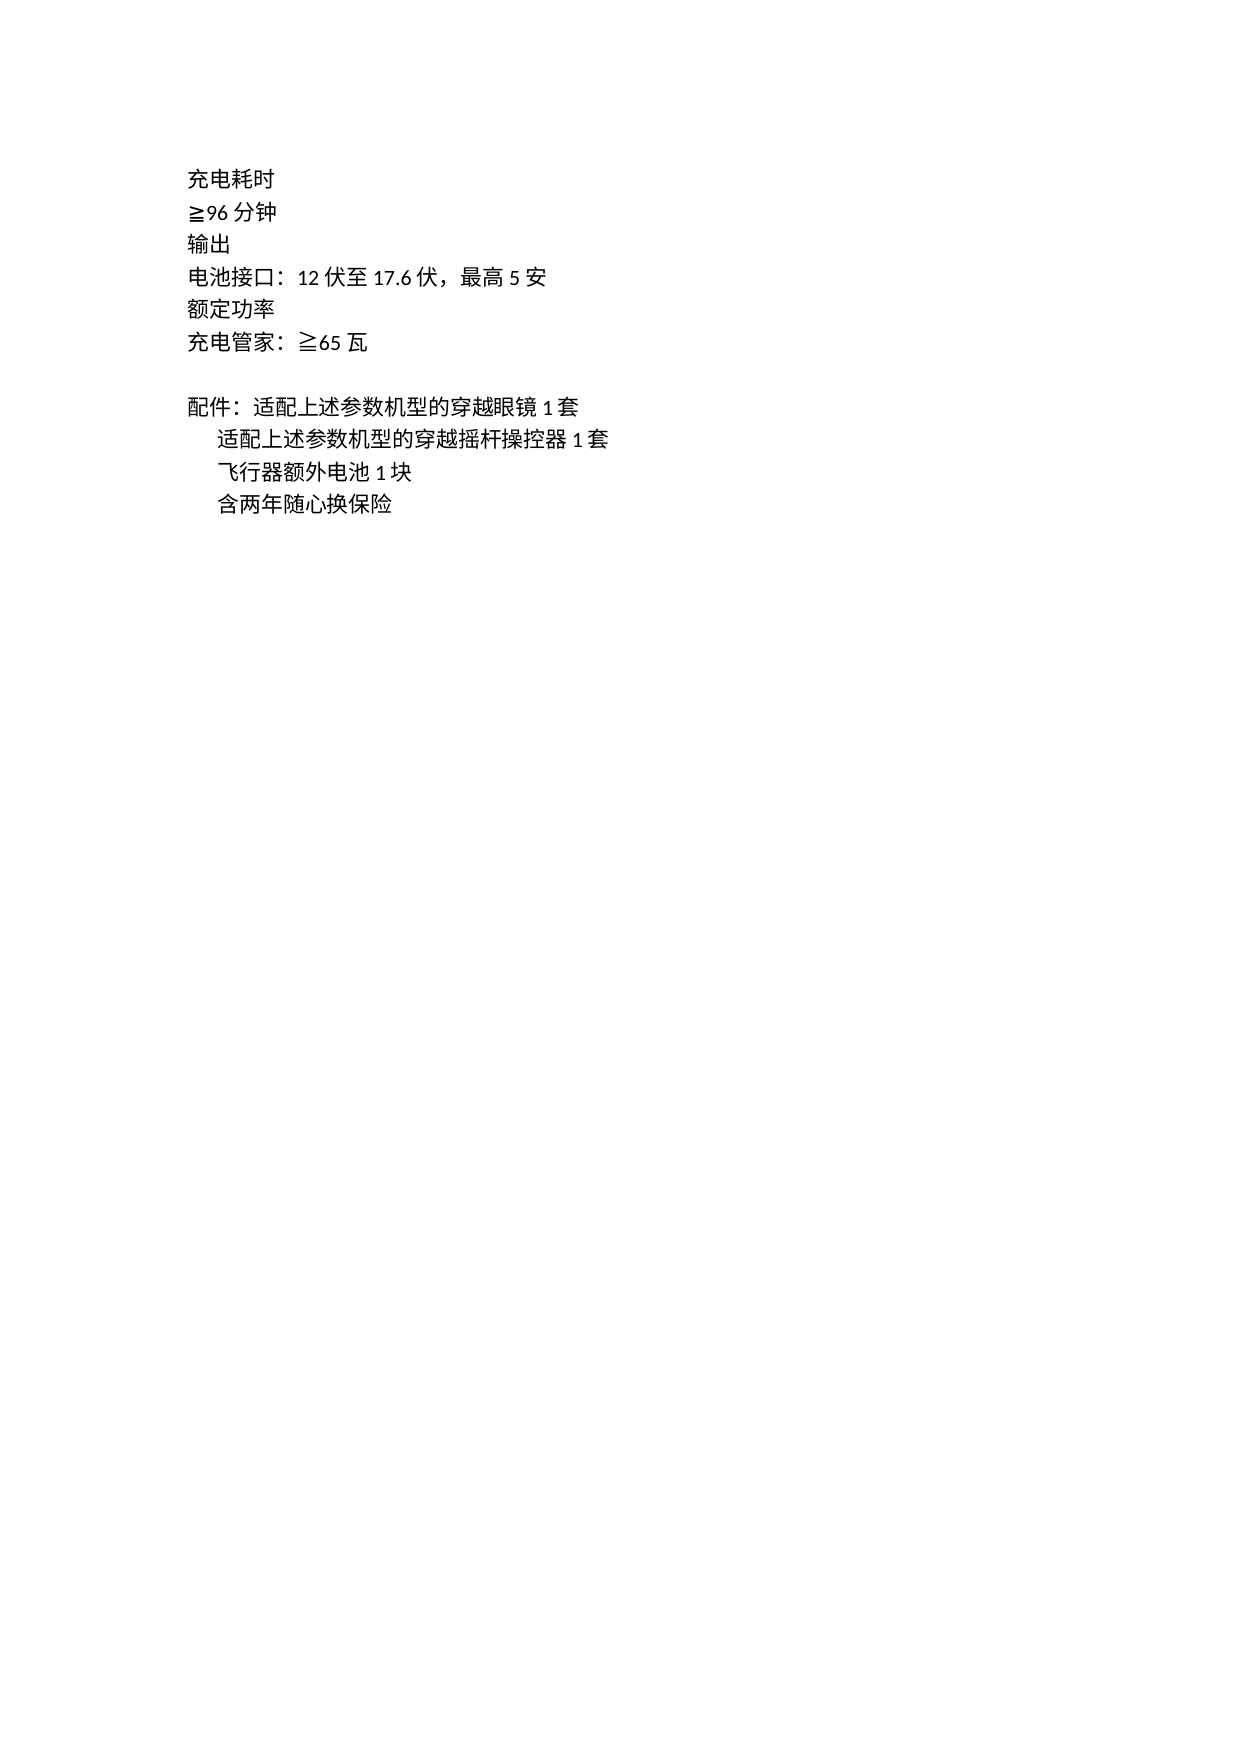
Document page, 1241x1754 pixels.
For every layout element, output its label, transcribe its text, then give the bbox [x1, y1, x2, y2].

text 输出 [187, 227, 1053, 259]
text 飞行器额外电池1块 [187, 454, 1053, 487]
text 含两年随心换保险 [187, 487, 1053, 519]
text 充电管家：≧65 瓦 [187, 324, 1053, 357]
text 电池接口：12 伏至 17.6 伏，最高 5 安 [187, 259, 1053, 292]
text 额定功率 [187, 292, 1053, 324]
text 适配上述参数机型的穿越摇杆操控器1套 [187, 422, 1053, 454]
text 充电耗时 [187, 162, 1053, 194]
text 配件：适配上述参数机型的穿越眼镜1套 [187, 389, 1053, 422]
text ≧96 分钟 [187, 194, 1053, 227]
